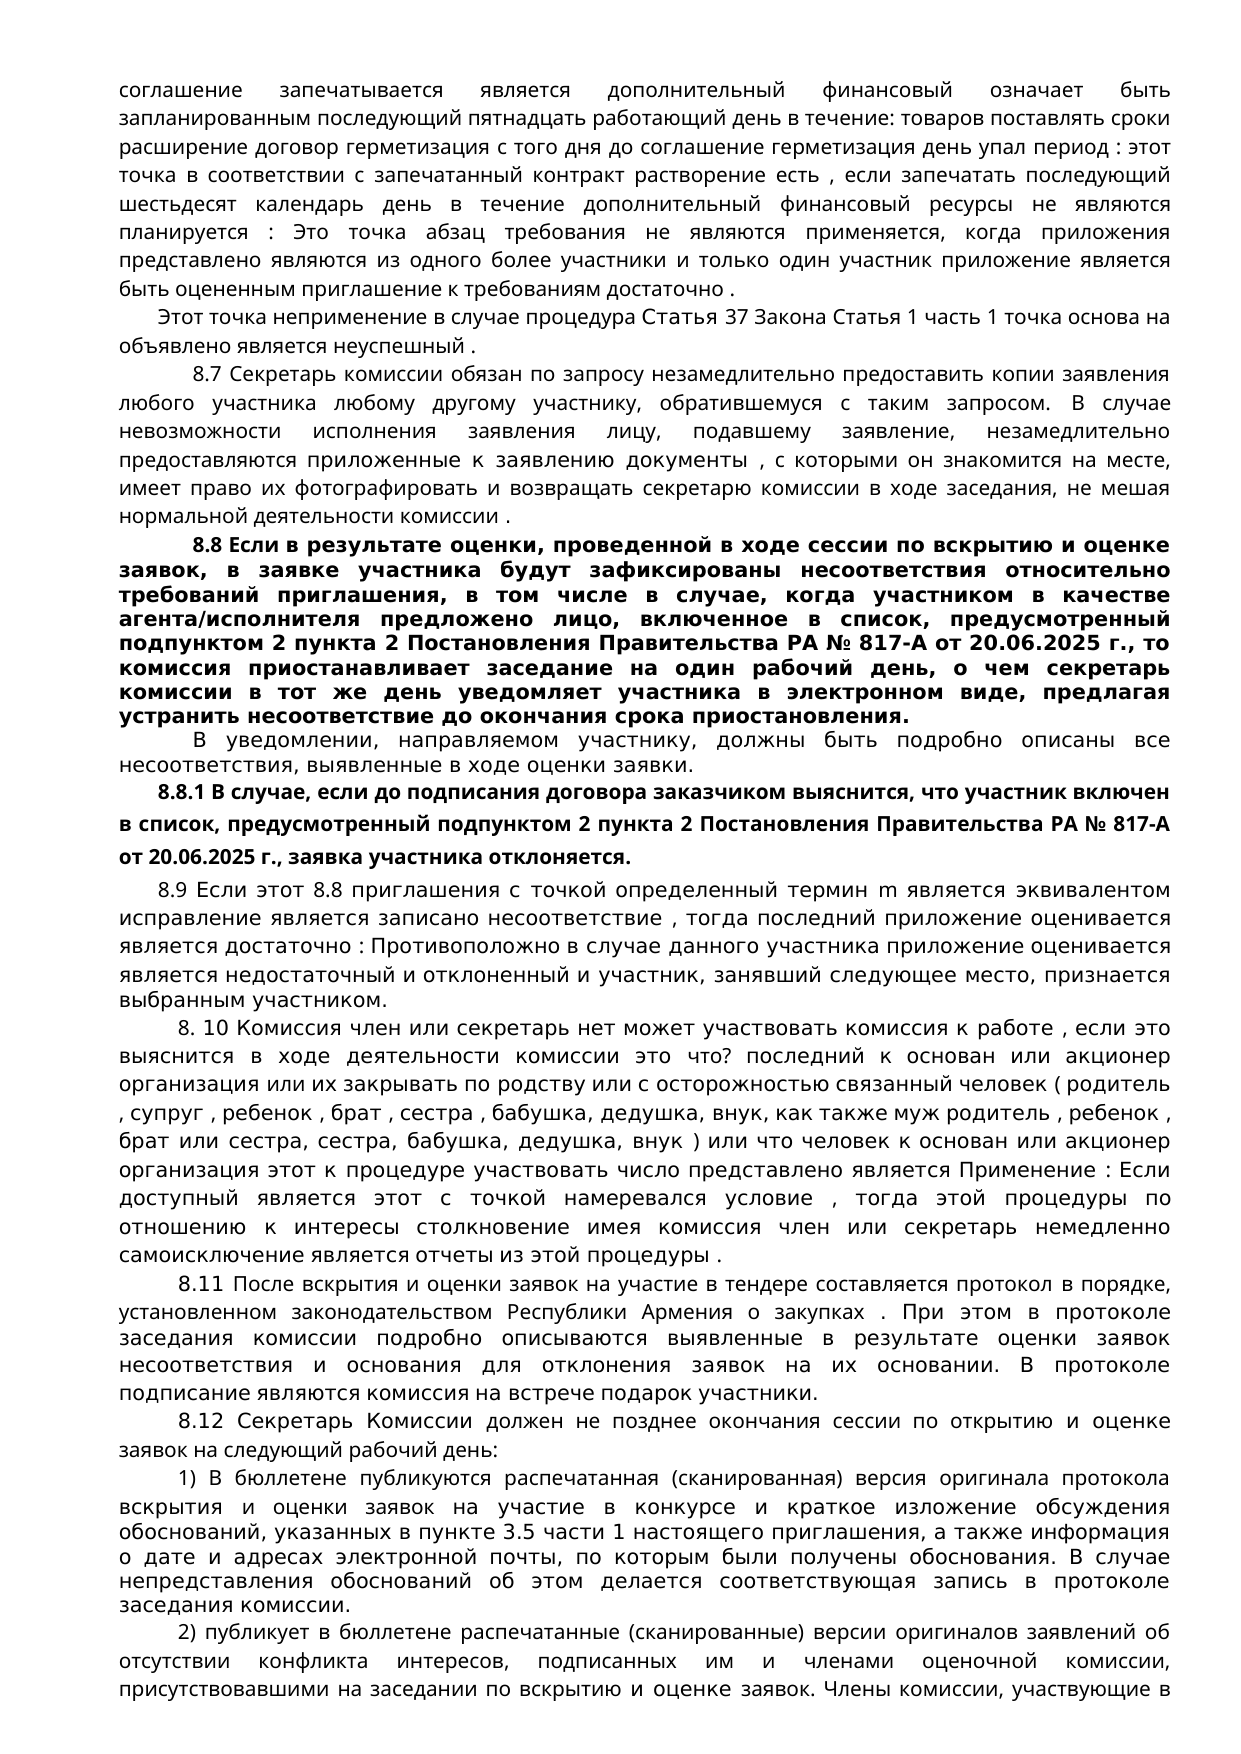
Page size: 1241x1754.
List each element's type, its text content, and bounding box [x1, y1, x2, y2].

text 8.11 После вскрытия и оценки заявок на участие в тендере составляется протокол в порядке, установленном законодательством Республики Армения о закупках . При этом в протоколе заседания комиссии подробно описываются выявленные в результате оценки заявок несоответствия и основания для отклонения заявок на их основании. В протоколе подписание являются комиссия на встрече подарок участники. [118, 1269, 1171, 1407]
text 1) В бюллетене публикуются распечатанная (сканированная) версия оригинала протокола вскрытия и оценки заявок на участие в конкурсе и краткое изложение обсуждения обоснований, указанных в пункте 3.5 части 1 настоящего приглашения, а также информация о дате и адресах электронной почты, по которым были получены обоснования. В случае непредставления обоснований об этом делается соответствующая запись в протоколе заседания комиссии. [118, 1463, 1171, 1617]
text В уведомлении, направляемом участнику, должны быть подробно описаны все несоответствия, выявленные в ходе оценки заявки. [118, 728, 1171, 777]
text 8.12 Секретарь Комиссии должен не позднее окончания сессии по открытию и оценке заявок на следующий рабочий день: [118, 1407, 1171, 1463]
text Этот точка неприменение в случае процедура Статья 37 Закона​ Статья 1 часть 1 точка основа на объявлено является неуспешный . [118, 302, 1171, 359]
text 8. 10 Комиссия член или секретарь нет может участвовать комиссия к работе , если это выяснится в ходе деятельности комиссии это что? последний к основан или акционер организация или​ их закрывать по родству или с осторожностью связанный человек ( родитель , супруг , ребенок , брат , сестра , бабушка, дедушка, внук, как также муж родитель , ребенок , брат или сестра, сестра, бабушка, дедушка, внук ) или что человек к основан или акционер организация этот к процедуре участвовать число представлено является Применение : Если доступный является этот с точкой намеревался условие , тогда этой процедуры по отношению к интересы столкновение имея комиссия член или секретарь немедленно самоисключение является отчеты из этой процедуры . [118, 1013, 1171, 1269]
text 8.9 Если этот 8.8 приглашения​ с точкой определенный термин m является эквивалентом исправление является записано несоответствие , тогда последний приложение оценивается является достаточно : Противоположно в случае данного участника приложение оценивается является недостаточный и отклоненный и участник, занявший следующее место, признается выбранным участником. [118, 875, 1171, 1013]
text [118, 1617, 1171, 1703]
text 8.8.1 В случае, если до подписания договора заказчиком выяснится, что участник включен в список, предусмотренный подпунктом 2 пункта 2 Постановления Правительства РА № 817-А от 20.06.2025 г., заявка участника отклоняется. [118, 777, 1171, 871]
text 8.8 Если в результате оценки, проведенной в ходе сессии по вскрытию и оценке заявок, в заявке участника будут зафиксированы несоответствия относительно требований приглашения, в том числе в случае, когда участником в качестве агента/исполнителя предложено лицо, включенное в список, предусмотренный подпунктом 2 пункта 2 Постановления Правительства РА № 817-А от 20.06.2025 г., то комиссия приостанавливает заседание на один рабочий день, о чем секретарь комиссии в тот же день уведомляет участника в электронном виде, предлагая устранить несоответствие до окончания срока приостановления. [118, 530, 1171, 728]
text 8.7 Секретарь комиссии обязан по запросу незамедлительно предоставить копии заявления любого участника любому другому участнику, обратившемуся с таким запросом. В случае невозможности исполнения заявления лицу, подавшему заявление, незамедлительно предоставляются приложенные к заявлению документы , с которыми он знакомится на месте, имеет право их фотографировать и возвращать секретарю комиссии в ходе заседания, не мешая нормальной деятельности комиссии . [118, 359, 1171, 530]
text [118, 75, 1171, 302]
